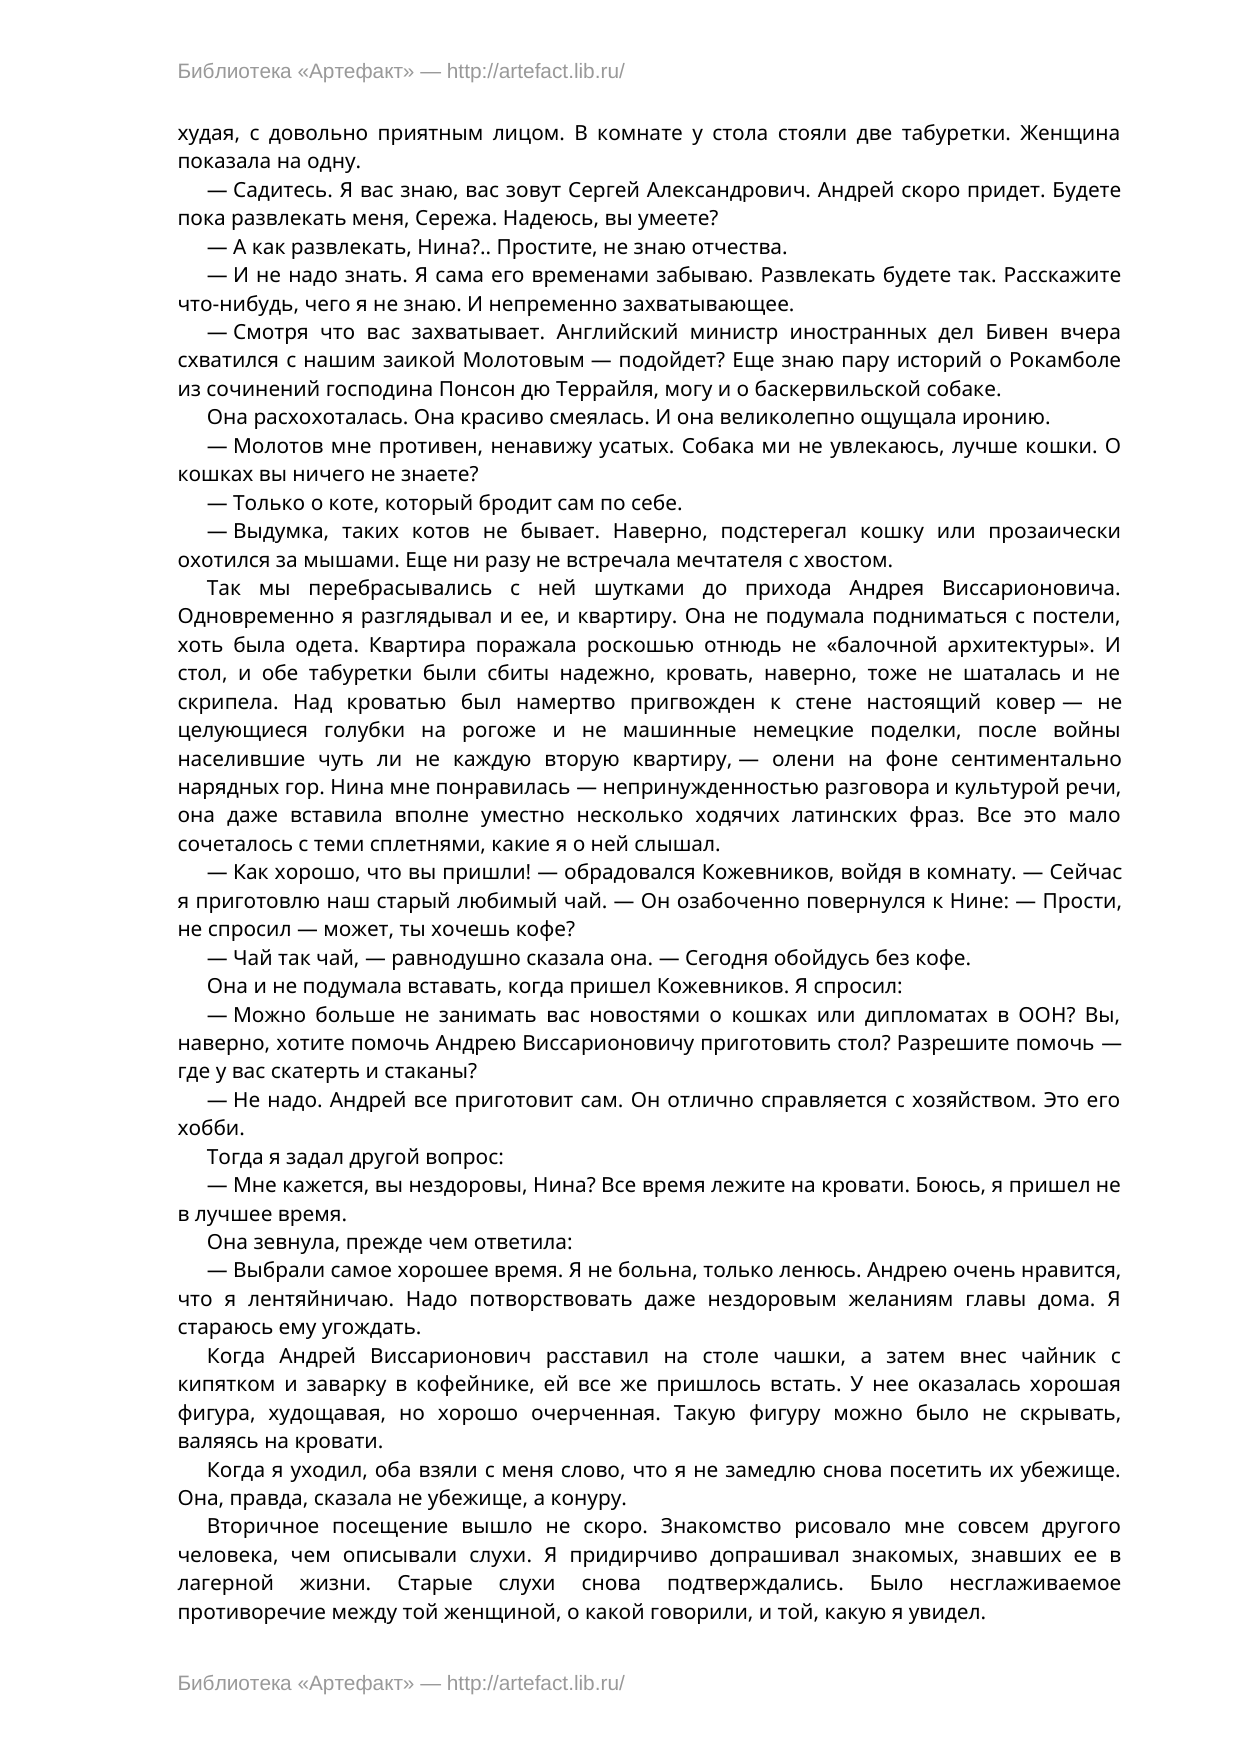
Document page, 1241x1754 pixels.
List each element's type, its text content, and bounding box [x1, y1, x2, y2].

text — Выбрали самое хорошее время. Я не больна, только ленюсь. Андрею очень нравится, что я лентяйничаю. Надо потворствовать даже нездоровым желаниям главы дома. Я стараюсь ему угождать. [177, 1256, 1122, 1341]
text — Как хорошо, что вы пришли! — обрадовался Кожевников, войдя в комнату. — Сейчас я приготовлю наш старый любимый чай. — Он озабоченно повернулся к Нине: — Прости, не спросил — может, ты хочешь кофе? [177, 857, 1122, 943]
text — Мне кажется, вы нездоровы, Нина? Все время лежите на кровати. Боюсь, я пришел не в лучшее время. [177, 1170, 1122, 1227]
text Она и не подумала вставать, когда пришел Кожевников. Я спросил: [177, 971, 1122, 1000]
text Когда Андрей Виссарионович расставил на столе чашки, а затем внес чайник с кипятком и заварку в кофейнике, ей все же пришлось встать. У нее оказалась хорошая фигура, худощавая, но хорошо очерченная. Такую фигуру можно было не скрывать, валяясь на кровати. [177, 1341, 1122, 1455]
text Она расхохоталась. Она красиво смеялась. И она великолепно ощущала иронию. [177, 402, 1122, 431]
text Когда я уходил, оба взяли с меня слово, что я не замедлю снова посетить их убежище. Она, правда, сказала не убежище, а конуру. [177, 1455, 1122, 1512]
text — Садитесь. Я вас знаю, вас зовут Сергей Александрович. Андрей скоро придет. Будете пока развлекать меня, Сережа. Надеюсь, вы умеете? [177, 175, 1122, 232]
text — Можно больше не занимать вас новостями о кошках или дипломатах в ООН? Вы, наверно, хотите помочь Андрею Виссарионовичу приготовить стол? Разрешите помочь — где у вас скатерть и стаканы? [177, 1000, 1122, 1085]
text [177, 118, 1122, 175]
text — Смотря что вас захватывает. Английский министр иностранных дел Бивен вчера схватился с нашим заикой Молотовым — подойдет? Еще знаю пару историй о Рокамболе из сочинений господина Понсон дю Террайля, могу и о баскервильской собаке. [177, 317, 1122, 402]
text — Молотов мне противен, ненавижу усатых. Собака ми не увлекаюсь, лучше кошки. О кошках вы ничего не знаете? [177, 431, 1122, 488]
text — И не надо знать. Я сама его временами забываю. Развлекать будете так. Расскажите что-нибудь, чего я не знаю. И непременно захватывающее. [177, 260, 1122, 317]
text — А как развлекать, Нина?.. Простите, не знаю отчества. [177, 232, 1122, 260]
text Тогда я задал другой вопрос: [177, 1142, 1122, 1170]
text — Чай так чай, — равнодушно сказала она. — Сегодня обойдусь без кофе. [177, 943, 1122, 971]
text Так мы перебрасывались с ней шутками до прихода Андрея Виссарионовича. Одновременно я разглядывал и ее, и квартиру. Она не подумала подниматься с постели, хоть была одета. Квартира поражала роскошью отнюдь не «балочной архитектуры». И стол, и обе табуретки были сбиты надежно, кровать, наверно, тоже не шаталась и не скрипела. Над кроватью был намертво пригвожден к стене настоящий ковер — не целующиеся голубки на рогоже и не машинные немецкие поделки, после войны населившие чуть ли не каждую вторую квартиру, — олени на фоне сентиментально нарядных гор. Нина мне понравилась — непринужденностью разговора и культурой речи, она даже вставила вполне уместно несколько ходячих латинских фраз. Все это мало сочеталось с теми сплетнями, какие я о ней слышал. [177, 573, 1122, 857]
text Вторичное посещение вышло не скоро. Знакомство рисовало мне совсем другого человека, чем описывали слухи. Я придирчиво допрашивал знакомых, знавших ее в лагерной жизни. Старые слухи снова подтверждались. Было несглаживаемое противоречие между той женщиной, о какой говорили, и той, какую я увидел. [177, 1512, 1122, 1625]
text — Не надо. Андрей все приготовит сам. Он отлично справляется с хозяйством. Это его хобби. [177, 1085, 1122, 1142]
text — Выдумка, таких котов не бывает. Наверно, подстерегал кошку или прозаически охотился за мышами. Еще ни разу не встречала мечтателя с хвостом. [177, 516, 1122, 573]
text — Только о коте, который бродит сам по себе. [177, 488, 1122, 516]
text Она зевнула, прежде чем ответила: [177, 1227, 1122, 1256]
